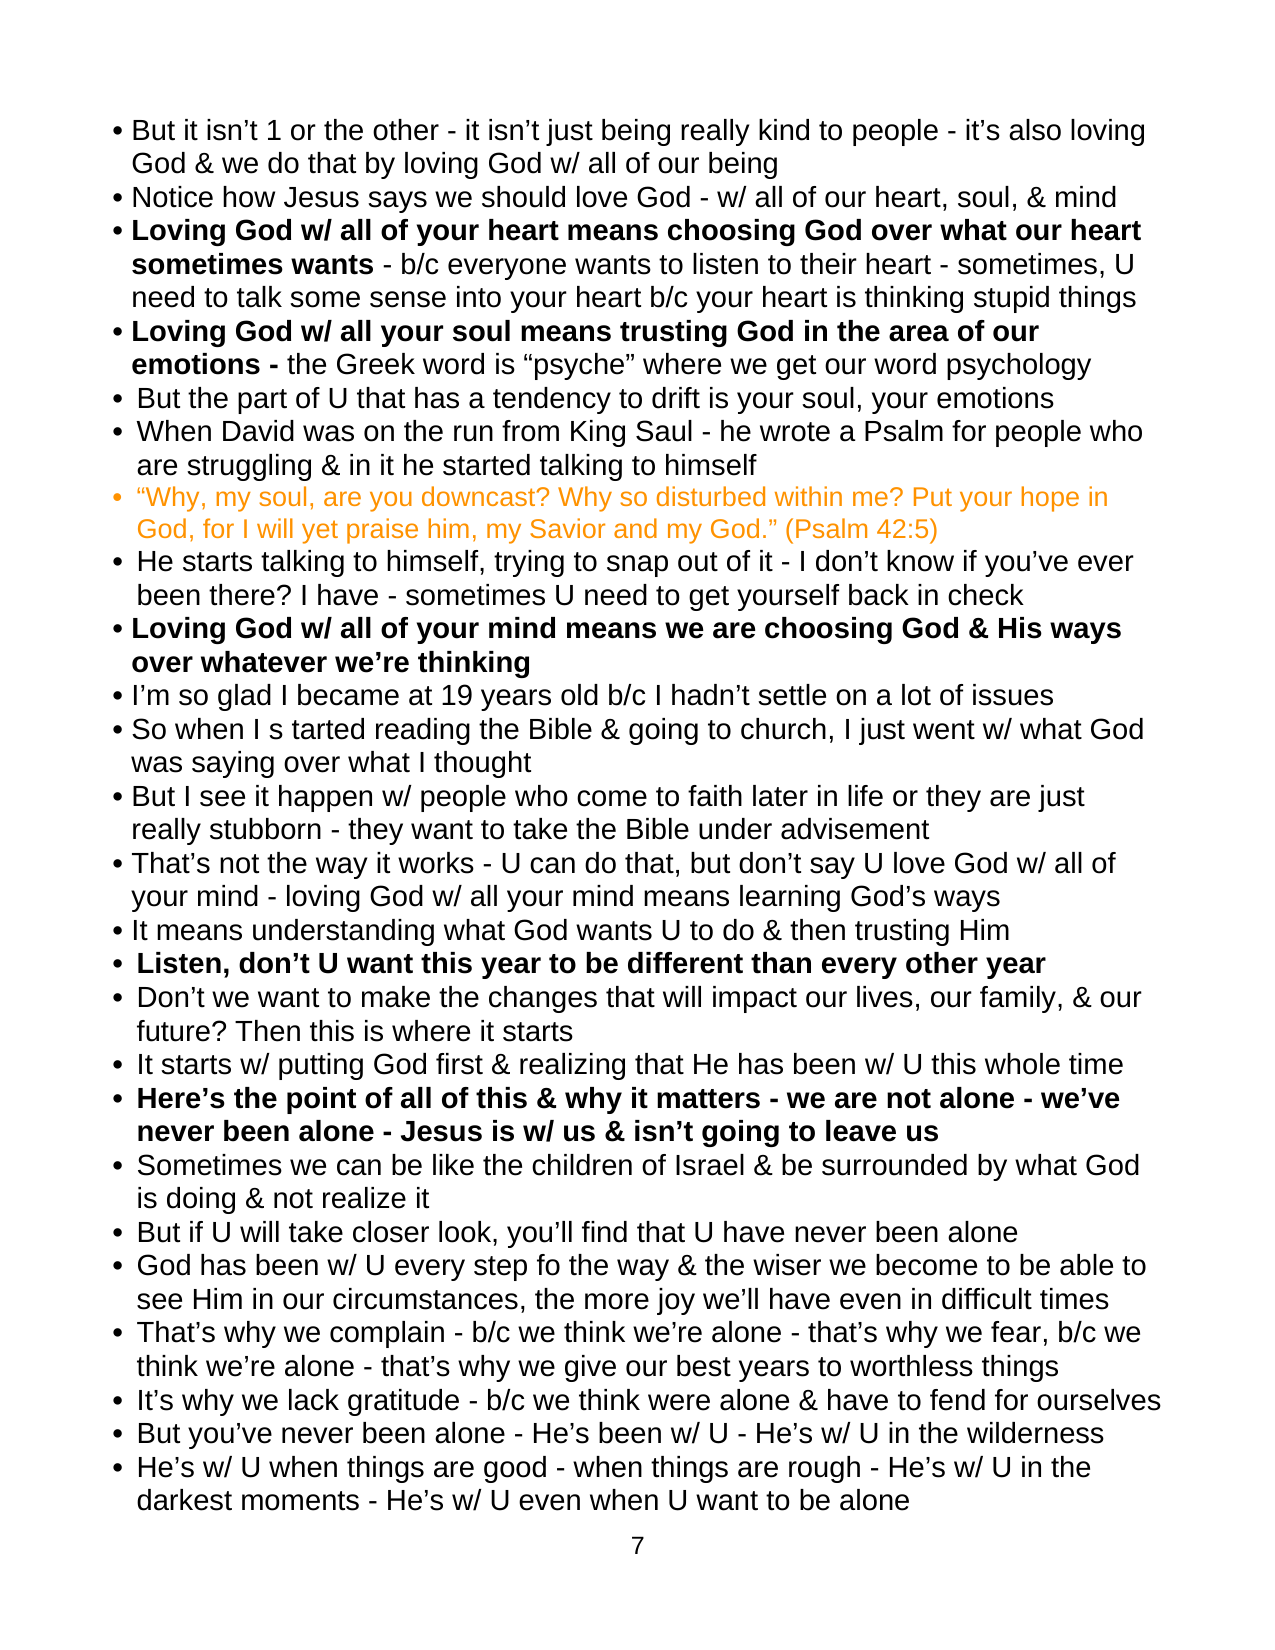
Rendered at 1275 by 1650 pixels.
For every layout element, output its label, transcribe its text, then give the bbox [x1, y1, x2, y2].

list That’s why we complain - b/c we think we’re alone - that’s why we fear, b/c we think we’re alone - that’s why we give our best years to worthless things [112, 1315, 1162, 1382]
list But the part of U that has a tendency to drift is your soul, your emotions [112, 381, 1162, 414]
list It starts w/ putting God first & realizing that He has been w/ U this whole time [112, 1047, 1162, 1081]
list Here’s the point of all of this & why it matters - we are not alone - we’ve never been alone - Jesus is w/ us & isn’t going to leave us [112, 1081, 1162, 1148]
list So when I s tarted reading the Bible & going to church, I just went w/ what God was saying over what I thought [112, 712, 1162, 779]
list It’s why we lack gratitude - b/c we think were alone & have to fend for ourselves [112, 1382, 1162, 1416]
list I’m so glad I became at 19 years old b/c I hadn’t settle on a lot of issues [112, 678, 1162, 712]
list When David was on the run from King Saul - he wrote a Psalm for people who are struggling & in it he started talking to himself [112, 414, 1162, 481]
list But I see it happen w/ people who come to faith later in life or they are just really stubborn - they want to take the Bible under advisement [112, 779, 1162, 846]
list Sometimes we can be like the children of Israel & be surrounded by what God is doing & not realize it [112, 1148, 1162, 1215]
list He starts talking to himself, trying to snap out of it - I don’t know if you’ve ever been there? I have - sometimes U need to get yourself back in check [112, 544, 1162, 611]
list But it isn’t 1 or the other - it isn’t just being really kind to people - it’s also loving God & we do that by loving God w/ all of our being [112, 112, 1162, 179]
list Loving God w/ all of your heart means choosing God over what our heart sometimes wants - b/c everyone wants to listen to their heart - sometimes, U need to talk some sense into your heart b/c your heart is thinking stupid things [112, 213, 1162, 314]
list But you’ve never been alone - He’s been w/ U - He’s w/ U in the wilderness [112, 1416, 1162, 1449]
list But if U will take closer look, you’ll find that U have never been alone [112, 1215, 1162, 1248]
list “Why, my soul, are you downcast? Why so disturbed within me? Put your hope in God, for I will yet praise him, my Savior and my God.” (Psalm 42:5) [112, 481, 1162, 544]
list Loving God w/ all of your mind means we are choosing God & His ways over whatever we’re thinking [112, 611, 1162, 678]
list Loving God w/ all your soul means trusting God in the area of our emotions - the Greek word is “psyche” where we get our word psychology [112, 314, 1162, 381]
list He’s w/ U when things are good - when things are rough - He’s w/ U in the darkest moments - He’s w/ U even when U want to be alone [112, 1449, 1162, 1517]
list God has been w/ U every step fo the way & the wiser we become to be able to see Him in our circumstances, the more joy we’ll have even in difficult times [112, 1248, 1162, 1315]
list Don’t we want to make the changes that will impact our lives, our family, & our future? Then this is where it starts [112, 980, 1162, 1047]
list Notice how Jesus says we should love God - w/ all of our heart, soul, & mind [112, 179, 1162, 213]
list It means understanding what God wants U to do & then trusting Him [112, 913, 1162, 946]
list Listen, don’t U want this year to be different than every other year [112, 946, 1162, 980]
list That’s not the way it works - U can do that, but don’t say U love God w/ all of your mind - loving God w/ all your mind means learning God’s ways [112, 846, 1162, 913]
